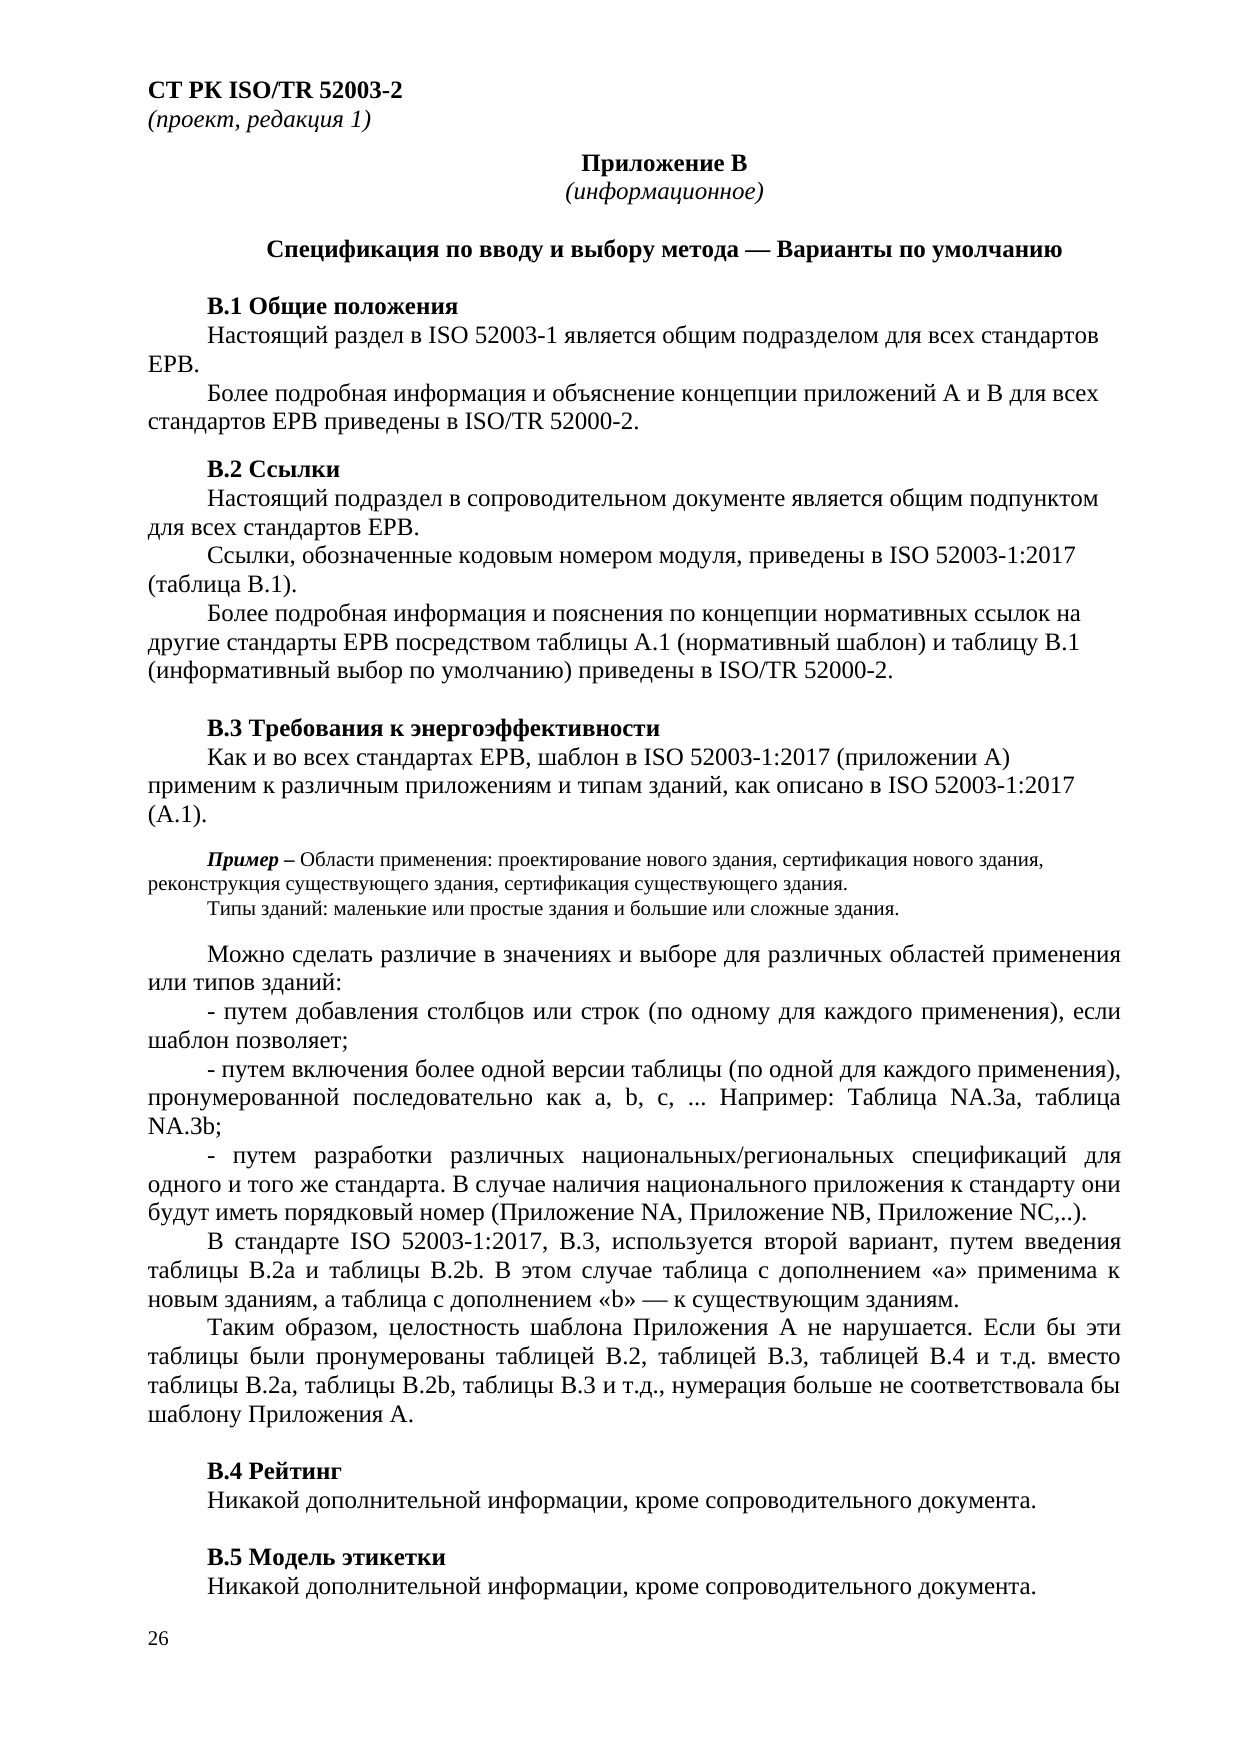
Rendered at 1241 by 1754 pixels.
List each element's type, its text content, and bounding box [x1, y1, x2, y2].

text Таким образом, целостность шаблона Приложения А не нарушается. Если бы эти таблицы были пронумерованы таблицей B.2, таблицей B.3, таблицей B.4 и т.д. вместо таблицы B.2a, таблицы B.2b, таблицы B.3 и т.д., нумерация больше не соответствовала бы шаблону Приложения A. [148, 1312, 1122, 1427]
text Как и во всех стандартах EPB, шаблон в ISO 52003-1:2017 (приложении A) применим к различным приложениям и типам зданий, как описано в ISO 52003-1:2017 (A.1). [148, 742, 1122, 828]
text Ссылки, обозначенные кодовым номером модуля, приведены в ISO 52003-1:2017 (таблица B.1). [148, 541, 1122, 598]
text Более подробная информация и пояснения по концепции нормативных ссылок на другие стандарты EPB посредством таблицы A.1 (нормативный шаблон) и таблицу B.1 (информативный выбор по умолчанию) приведены в ISO/TR 52000-2. [148, 598, 1122, 684]
text B.5 Модель этикетки [148, 1542, 1122, 1571]
text B.2 Ссылки [148, 454, 1122, 483]
text Спецификация по вводу и выбору метода — Варианты по умолчанию [148, 234, 1122, 263]
text - путем добавления столбцов или строк (по одному для каждого применения), если шаблон позволяет; [148, 996, 1122, 1054]
text Никакой дополнительной информации, кроме сопроводительного документа. [148, 1485, 1122, 1514]
text Никакой дополнительной информации, кроме сопроводительного документа. [148, 1571, 1122, 1600]
text В стандарте ISO 52003-1:2017, B.3, используется второй вариант, путем введения таблицы B.2a и таблицы B.2b. В этом случае таблица с дополнением «а» применима к новым зданиям, а таблица с дополнением «b» — к существующим зданиям. [148, 1226, 1122, 1312]
text Настоящий раздел в ISO 52003-1 является общим подразделом для всех стандартов EPB. [148, 320, 1122, 378]
text B.4 Рейтинг [148, 1456, 1122, 1485]
text Типы зданий: маленькие или простые здания и большие или сложные здания. [148, 895, 1122, 919]
text - путем разработки различных национальных/региональных спецификаций для одного и того же стандарта. В случае наличия национального приложения к стандарту они будут иметь порядковый номер (Приложение NA, Приложение NB, Приложение NC,..). [148, 1140, 1122, 1226]
text - путем включения более одной версии таблицы (по одной для каждого применения), пронумерованной последовательно как a, b, c, ... Например: Таблица NA.3a, таблица NA.3b; [148, 1054, 1122, 1140]
text Более подробная информация и объяснение концепции приложений А и В для всех стандартов EPB приведены в ISO/TR 52000-2. [148, 378, 1122, 435]
text Пример – Области применения: проектирование нового здания, сертификация нового здания, реконструкция существующего здания, сертификация существующего здания. [148, 847, 1122, 895]
text Настоящий подраздел в сопроводительном документе является общим подпунктом для всех стандартов EPB. [148, 483, 1122, 541]
text Можно сделать различие в значениях и выборе для различных областей применения или типов зданий: [148, 939, 1122, 996]
text B.1 Общие положения [148, 291, 1122, 320]
text Приложение В [148, 148, 1122, 176]
text B.3 Требования к энергоэффективности [148, 713, 1122, 742]
text (информационное) [148, 176, 1122, 205]
